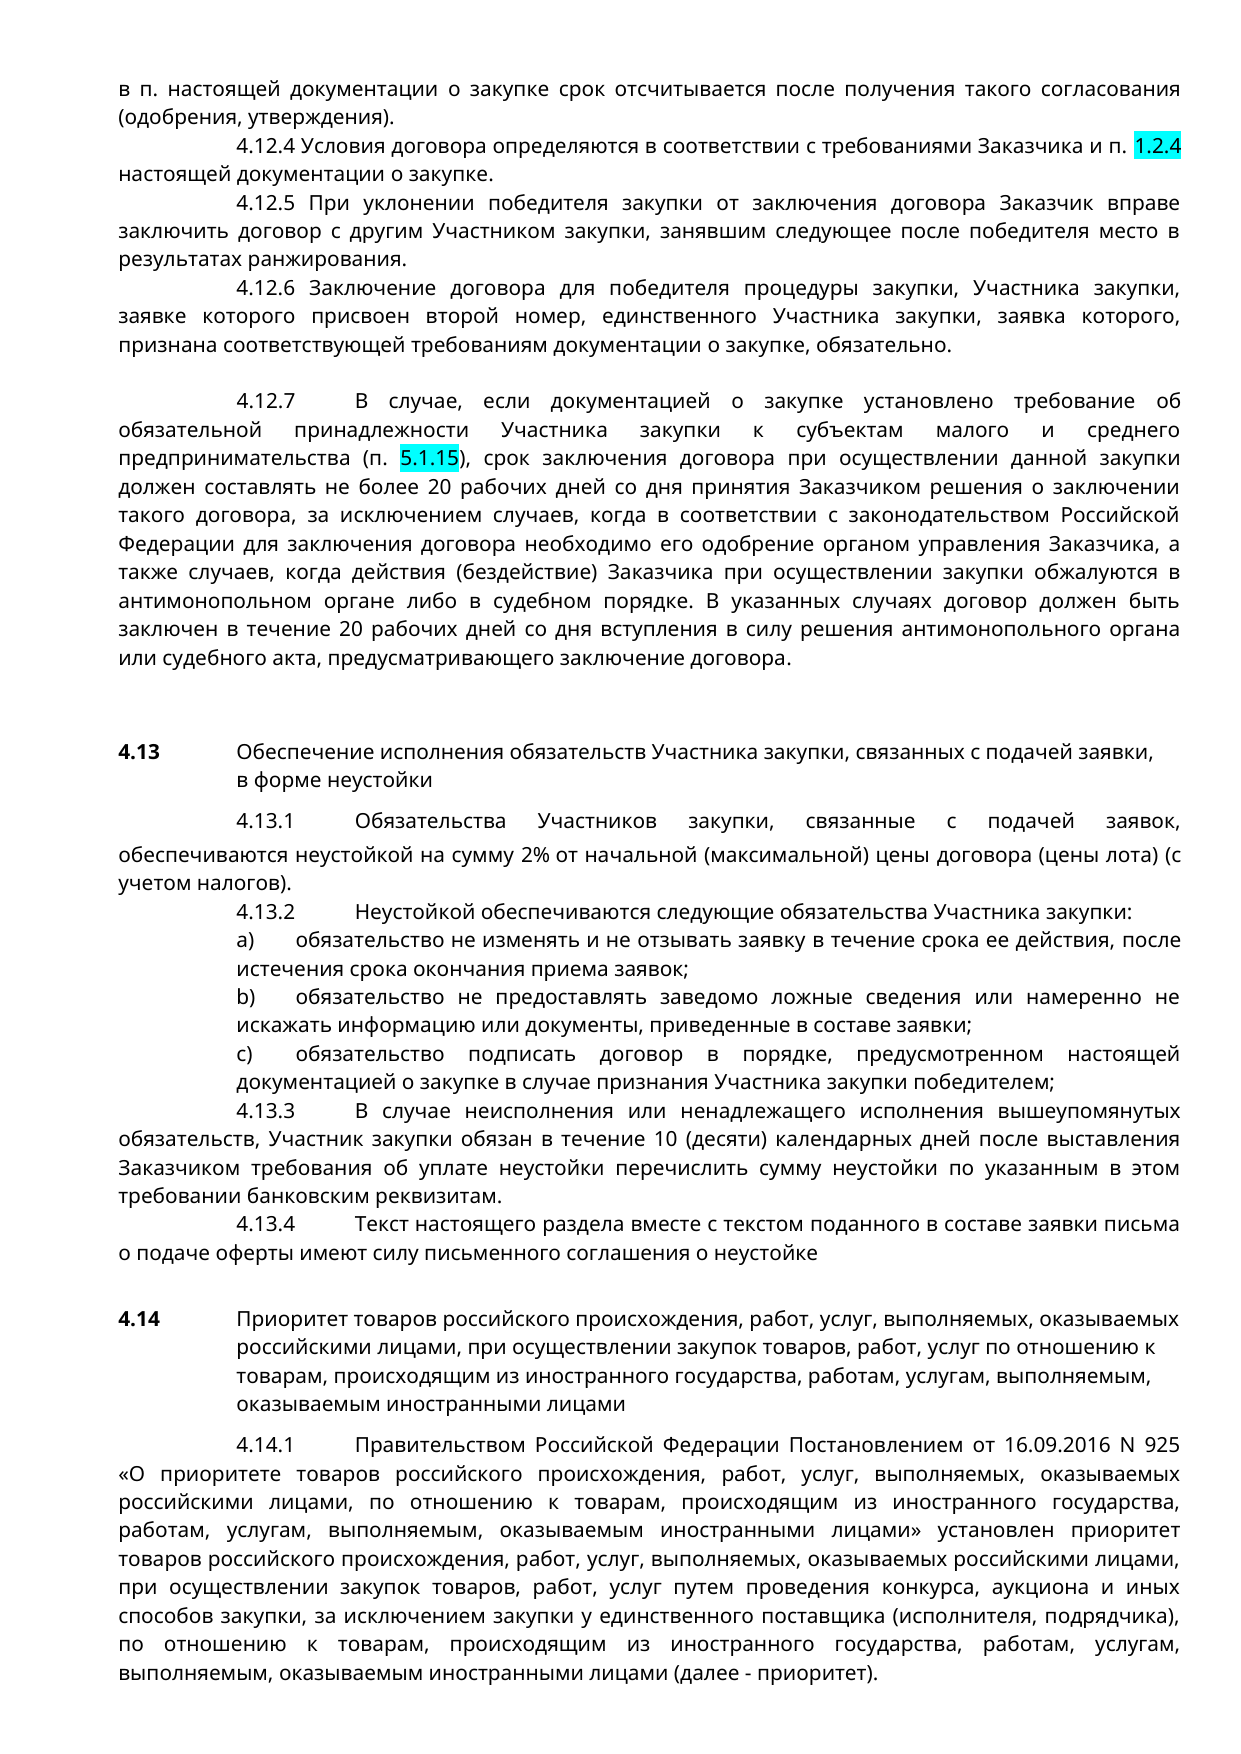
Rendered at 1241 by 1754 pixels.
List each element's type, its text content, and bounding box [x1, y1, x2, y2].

list Правительством Российской Федерации Постановлением от 16.09.2016 N 925 «О приоритете товаров российского происхождения, работ, услуг, выполняемых, оказываемых российскими лицами, по отношению к товарам, происходящим из иностранного государства, работам, услугам, выполняемым, оказываемым иностранными лицами» установлен приоритет товаров российского происхождения, работ, услуг, выполняемых, оказываемых российскими лицами, при осуществлении закупок товаров, работ, услуг путем проведения конкурса, аукциона и иных способов закупки, за исключением закупки у единственного поставщика (исполнителя, подрядчика), по отношению к товарам, происходящим из иностранного государства, работам, услугам, выполняемым, оказываемым иностранными лицами (далее - приоритет). [118, 1430, 1181, 1686]
text 4.12.6 Заключение договора для победителя процедуры закупки, Участника закупки, заявке которого присвоен второй номер, единственного Участника закупки, заявка которого, признана соответствующей требованиям документации о закупке, обязательно. [118, 273, 1181, 358]
list Обязательства Участников закупки, связанные с подачей заявок, обеспечиваются неустойкой на сумму 2% от начальной (максимальной) цены договора (цены лота) (с учетом налогов). [118, 806, 1181, 897]
subtitle Обеспечение исполнения обязательств Участника закупки, связанных с подачей заявки, в форме неустойки [118, 737, 1181, 794]
list В случае неисполнения или ненадлежащего исполнения вышеупомянутых обязательств, Участник закупки обязан в течение 10 (десяти) календарных дней после выставления Заказчиком требования об уплате неустойки перечислить сумму неустойки по указанным в этом требовании банковским реквизитам. [118, 1096, 1181, 1209]
list В случае, если документацией о закупке установлено требование об обязательной принадлежности Участника закупки к субъектам малого и среднего предпринимательства (п. 5.1.15), срок заключения договора при осуществлении данной закупки должен составлять не более 20 рабочих дней со дня принятия Заказчиком решения о заключении такого договора, за исключением случаев, когда в соответствии с законодательством Российской Федерации для заключения договора необходимо его одобрение органом управления Заказчика, а также случаев, когда действия (бездействие) Заказчика при осуществлении закупки обжалуются в антимонопольном органе либо в судебном порядке. В указанных случаях договор должен быть заключен в течение 20 рабочих дней со дня вступления в силу решения антимонопольного органа или судебного акта, предусматривающего заключение договора. [118, 387, 1181, 671]
list Текст настоящего раздела вместе с текстом поданного в составе заявки письма о подаче оферты имеют силу письменного соглашения о неустойке [118, 1209, 1181, 1266]
text 4.12.4 Условия договора определяются в соответствии с требованиями Заказчика и п. 1.2.5 настоящей документации о закупке. [118, 131, 1181, 188]
list Неустойкой обеспечиваются следующие обязательства Участника закупки: [118, 897, 1181, 925]
list обязательство не предоставлять заведомо ложные сведения или намеренно не искажать информацию или документы, приведенные в составе заявки; [236, 982, 1181, 1039]
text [118, 74, 1181, 131]
text 4.12.5 При уклонении победителя закупки от заключения договора Заказчик вправе заключить договор с другим Участником закупки, занявшим следующее после победителя место в результатах ранжирования. [118, 188, 1181, 273]
list обязательство не изменять и не отзывать заявку в течение срока ее действия, после истечения срока окончания приема заявок; [236, 925, 1181, 982]
subtitle Приоритет товаров российского происхождения, работ, услуг, выполняемых, оказываемых российскими лицами, при осуществлении закупок товаров, работ, услуг по отношению к товарам, происходящим из иностранного государства, работам, услугам, выполняемым, оказываемым иностранными лицами [118, 1304, 1181, 1418]
list обязательство подписать договор в порядке, предусмотренном настоящей документацией о закупке в случае признания Участника закупки победителем; [236, 1039, 1181, 1096]
